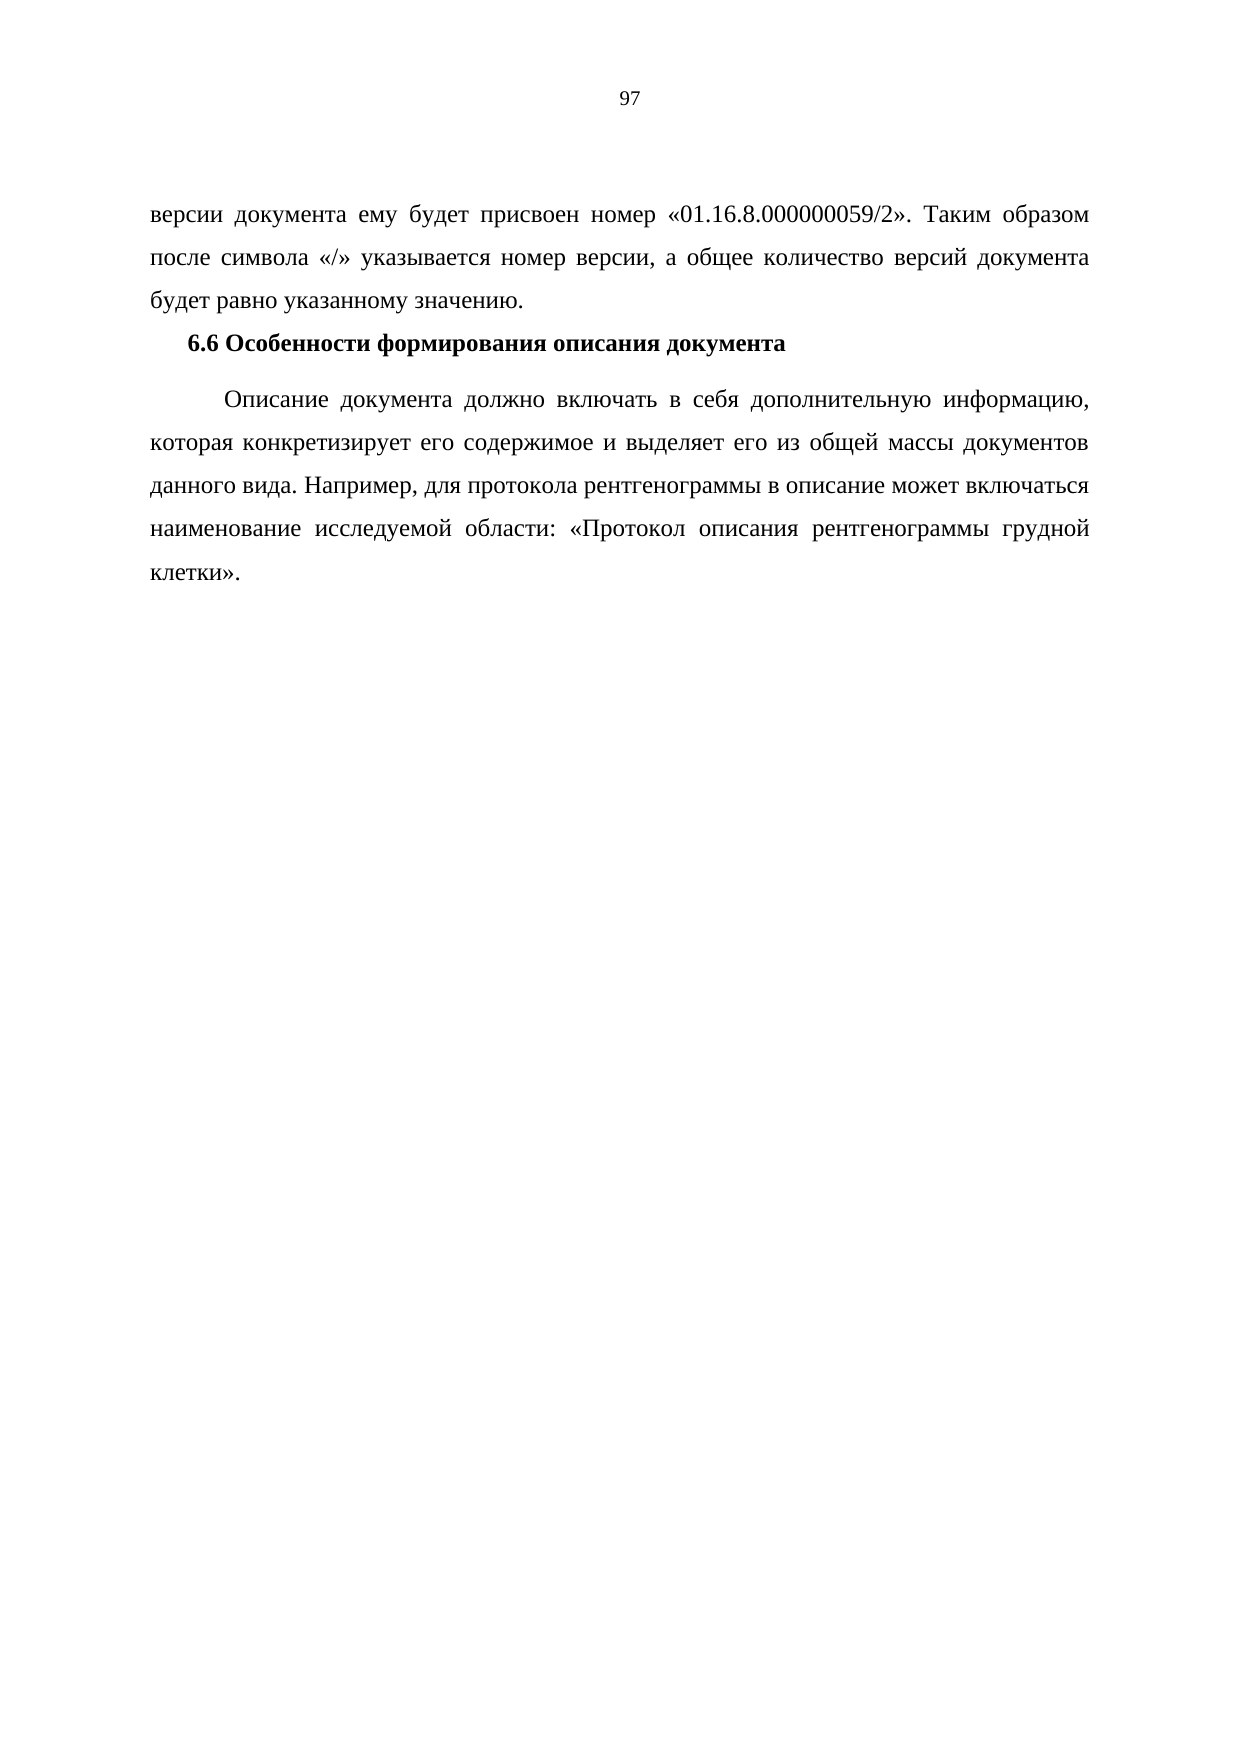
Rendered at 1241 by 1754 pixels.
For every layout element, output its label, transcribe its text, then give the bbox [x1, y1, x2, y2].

list Особенности формирования описания документа [187, 328, 1090, 357]
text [150, 199, 1090, 314]
text Описание документа должно включать в себя дополнительную информацию, которая конкретизирует его содержимое и выделяет его из общей массы документов данного вида. Например, для протокола рентгенограммы в описание может включаться наименование исследуемой области: «Протокол описания рентгенограммы грудной клетки». [150, 384, 1090, 585]
